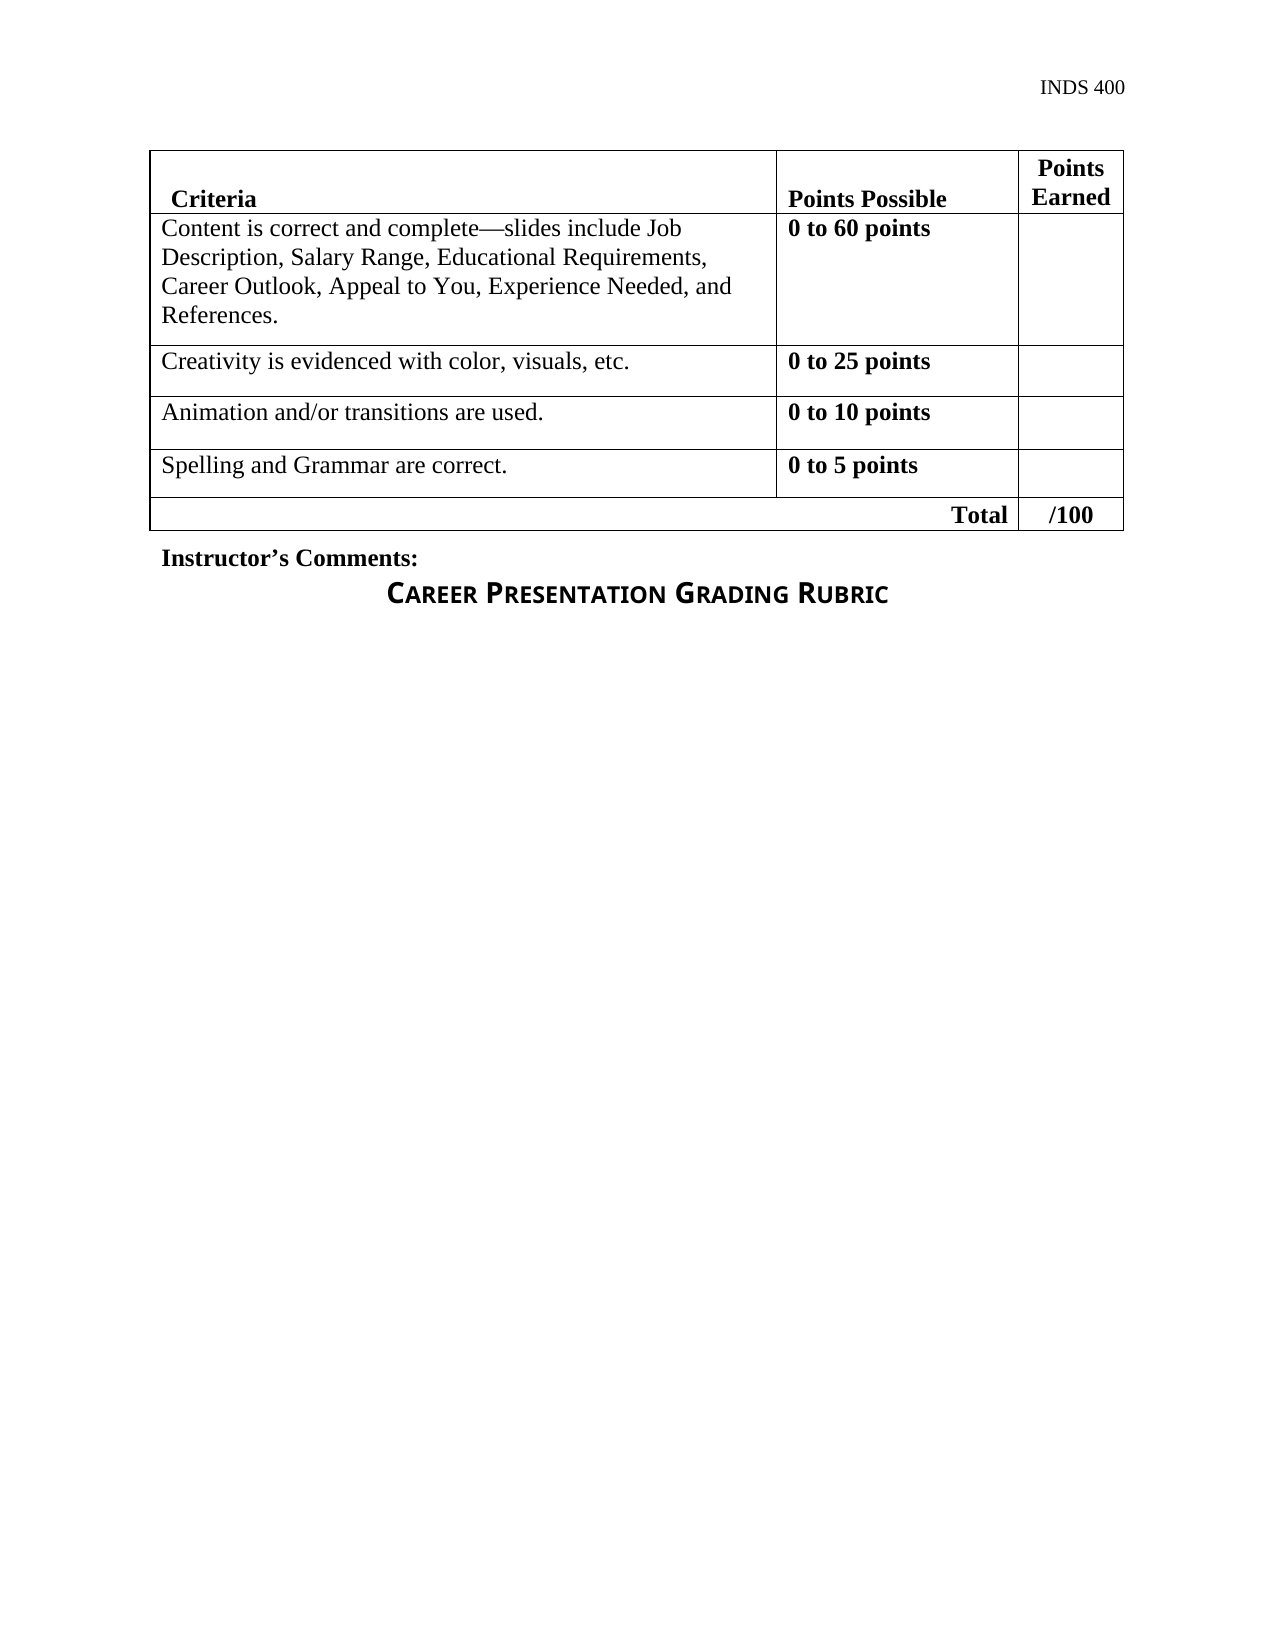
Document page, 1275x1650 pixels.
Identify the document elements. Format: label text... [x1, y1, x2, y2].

table_header Criteria [151, 151, 776, 212]
table_cell 0 to 10 points [777, 397, 1018, 449]
table_cell 0 to 25 points [777, 346, 1018, 396]
table_cell [1019, 346, 1123, 396]
text Career Presentation Grading Rubric [150, 572, 1125, 612]
table_header Points Earned [1019, 151, 1123, 212]
table_cell Total [151, 498, 1018, 530]
table_cell 0 to 60 points [777, 214, 1018, 345]
table_cell Content is correct and complete—slides include Job Description, Salary Range, Educational Requirements, Career Outlook, Appeal to You, Experience Needed, and References. [151, 214, 776, 345]
table_header Points Possible [777, 151, 1018, 212]
table_cell Spelling and Grammar are correct. [151, 450, 776, 497]
table_cell [1019, 397, 1123, 449]
table_cell [1019, 450, 1123, 497]
table_cell /100 [1019, 498, 1123, 530]
table_cell [1019, 214, 1123, 345]
table_cell Creativity is evidenced with color, visuals, etc. [151, 346, 776, 396]
table_cell Animation and/or transitions are used. [151, 397, 776, 449]
table_cell 0 to 5 points [777, 450, 1018, 497]
table_cell Instructor’s Comments: [150, 531, 1123, 572]
